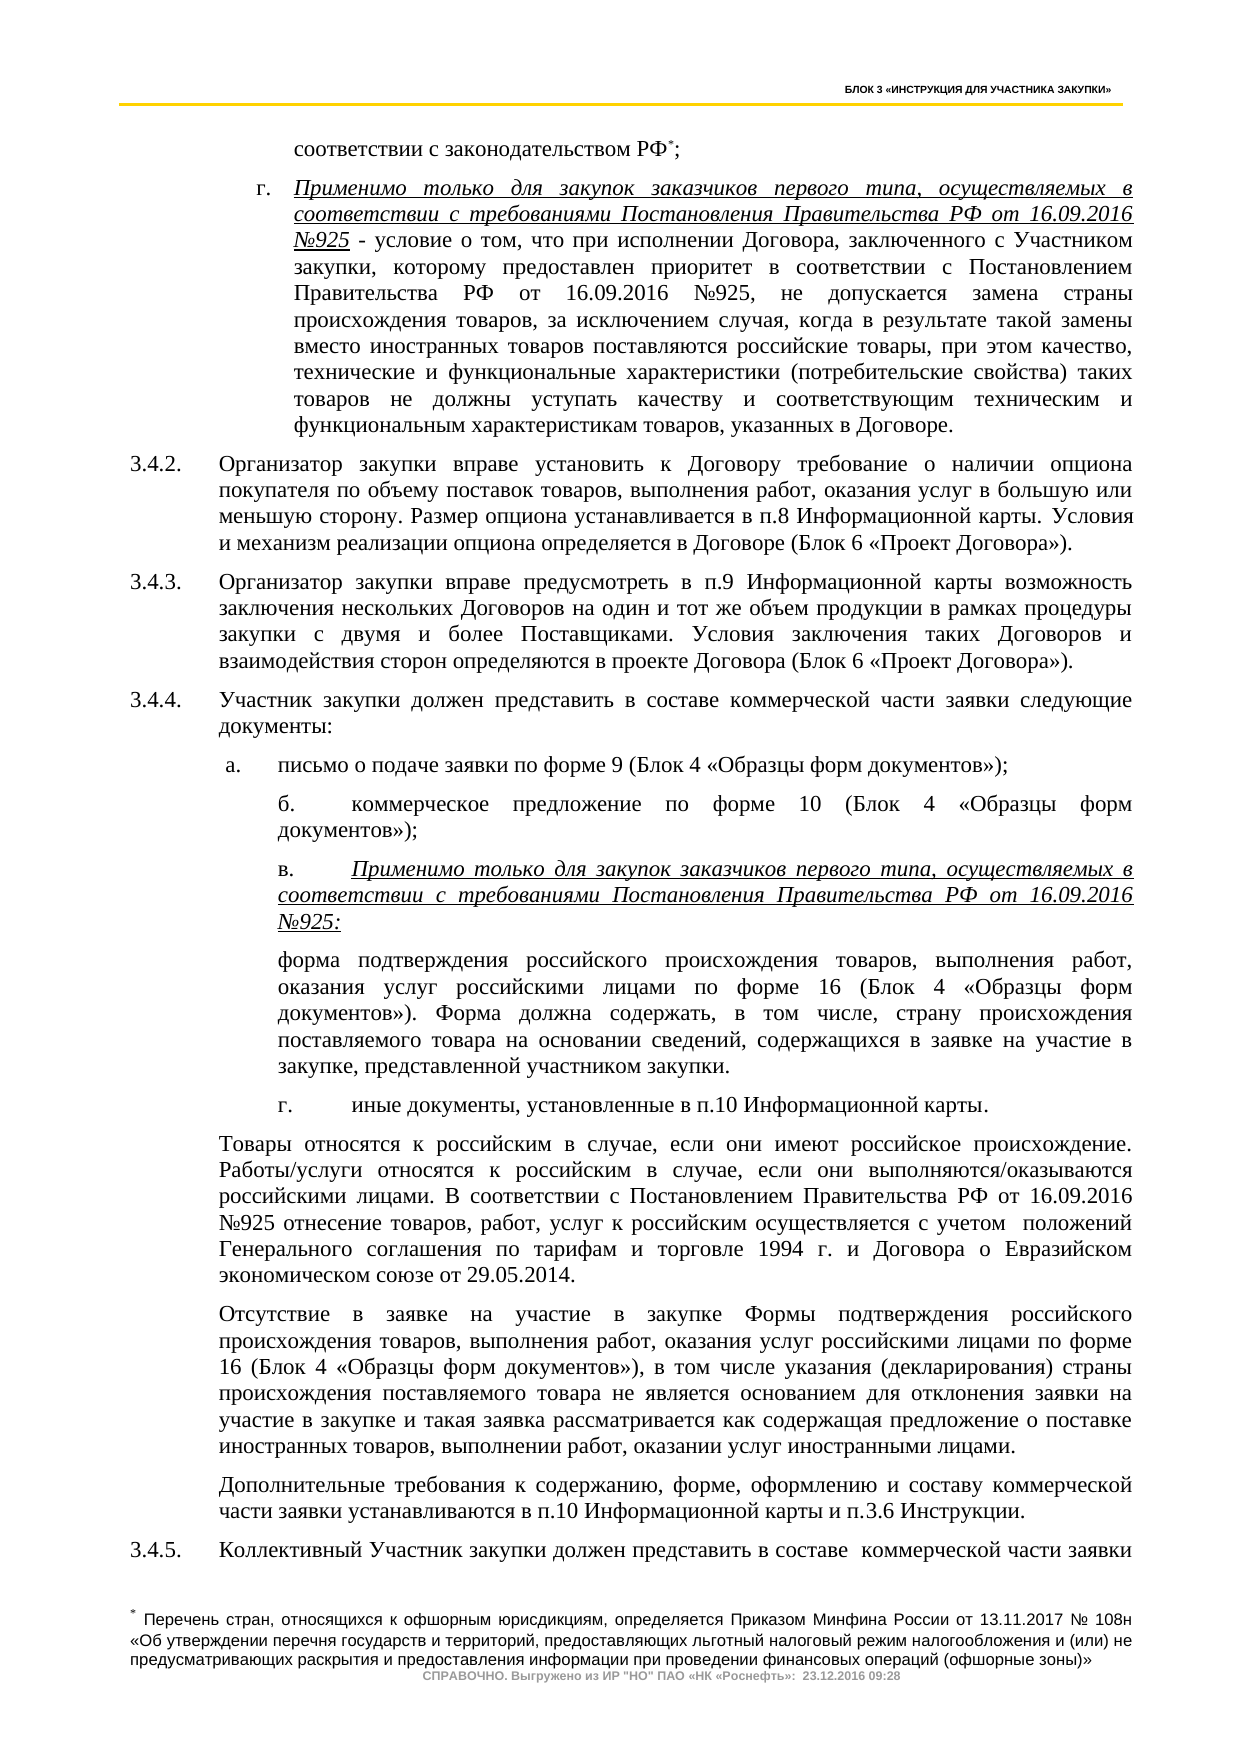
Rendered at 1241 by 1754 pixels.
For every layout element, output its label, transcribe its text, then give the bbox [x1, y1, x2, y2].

list Применимо только для закупок заказчиков первого типа, осуществляемых в соответствии с требованиями Постановления Правительства РФ от 16.09.2016 №925 - условие о том, что при исполнении Договора, заключенного с Участником закупки, которому предоставлен приоритет в соответствии с Постановлением Правительства РФ от 16.09.2016 №925, не допускается замена страны происхождения товаров, за исключением случая, когда в результате такой замены вместо иностранных товаров поставляются российские товары, при этом качество, технические и функциональные характеристики (потребительские свойства) таких товаров не должны уступать качеству и соответствующим техническим и функциональным характеристикам товаров, указанных в Договоре. [256, 174, 1134, 437]
text Применимо только для закупок заказчиков первого типа, осуществляемых в соответствии с требованиями Постановления Правительства РФ от 16.09.2016 №925: [278, 905, 1134, 934]
list Отсутствие в заявке на участие в закупке Формы подтверждения российского происхождения товаров, выполнения работ, оказания услуг российскими лицами по форме 16 (Блок 4 «Образцы форм документов»), в том числе указания (декларирования) страны происхождения поставляемого товара не является основанием для отклонения заявки на участие в закупке и такая заявка рассматривается как содержащая предложение о поставке иностранных товаров, выполнении работ, оказании услуг иностранными лицами. [218, 1300, 1134, 1458]
list письмо о подаче заявки по форме 9 (Блок 4 «Образцы форм документов»); [225, 751, 1134, 777]
text иные документы, установленные в п.10 Информационной карты. [278, 1091, 1134, 1117]
text Применимо только для закупок заказчиков первого типа, осуществляемых в соответствии с требованиями Постановления Правительства РФ от 16.09.2016 №925: [278, 855, 1134, 904]
text Организатор закупки вправе установить к Договору требование о наличии опциона покупателя по объему поставок товаров, выполнения работ, оказания услуг в большую или меньшую сторону. Размер опциона устанавливается в п.8 Информационной карты. Условия и механизм реализации опциона определяется в Договоре (Блок 6 «Проект Договора»). [130, 450, 1134, 555]
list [256, 135, 1134, 161]
list Товары относятся к российским в случае, если они имеют российское происхождение. Работы/услуги относятся к российским в случае, если они выполняются/оказываются российскими лицами. В соответствии с Постановлением Правительства РФ от 16.09.2016 №925 отнесение товаров, работ, услуг к российским осуществляется с учетом положений Генерального соглашения по тарифам и торговле 1994 г. и Договора о Евразийском экономическом союзе от 29.05.2014. [218, 1130, 1134, 1288]
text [130, 1536, 1134, 1562]
list Дополнительные требования к содержанию, форме, оформлению и составу коммерческой части заявки устанавливаются в п.10 Информационной карты и п.3.6 Инструкции. [218, 1471, 1134, 1524]
text коммерческое предложение по форме 10 (Блок 4 «Образцы форм документов»); [278, 790, 1134, 842]
text Участник закупки должен представить в составе коммерческой части заявки следующие документы: [130, 686, 1134, 738]
list форма подтверждения российского происхождения товаров, выполнения работ, оказания услуг российскими лицами по форме 16 (Блок 4 «Образцы форм документов»). Форма должна содержать, в том числе, страну происхождения поставляемого товара на основании сведений, содержащихся в заявке на участие в закупке, представленной участником закупки. [278, 947, 1134, 1078]
text Организатор закупки вправе предусмотреть в п.9 Информационной карты возможность заключения нескольких Договоров на один и тот же объем продукции в рамках процедуры закупки с двумя и более Поставщиками. Условия заключения таких Договоров и взаимодействия сторон определяются в проекте Договора (Блок 6 «Проект Договора»). [130, 568, 1134, 673]
